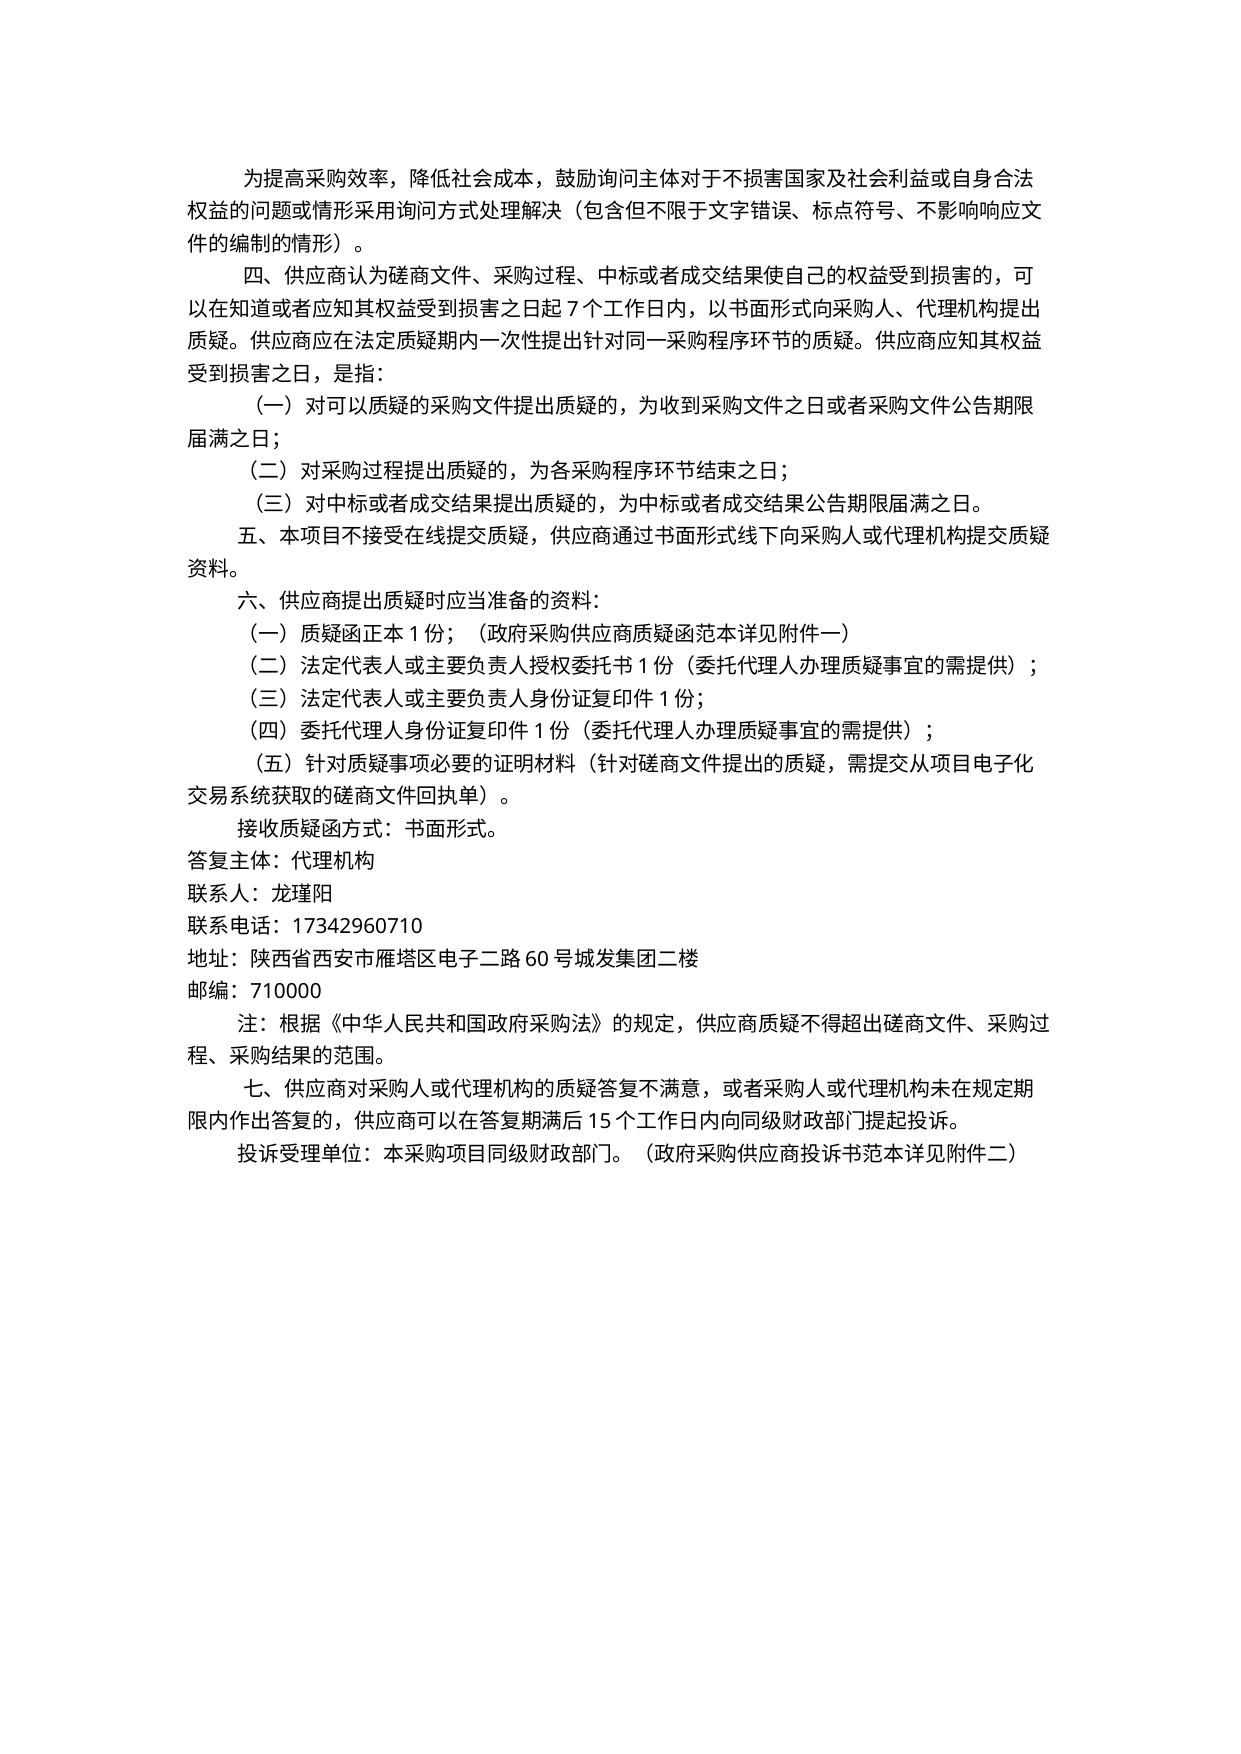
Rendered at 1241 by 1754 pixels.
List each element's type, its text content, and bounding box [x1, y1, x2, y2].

text 七、供应商对采购人或代理机构的质疑答复不满意，或者采购人或代理机构未在规定期限内作出答复的，供应商可以在答复期满后15个工作日内向同级财政部门提起投诉。 [187, 1072, 1053, 1137]
text 为提高采购效率，降低社会成本，鼓励询问主体对于不损害国家及社会利益或自身合法权益的问题或情形采用询问方式处理解决（包含但不限于文字错误、标点符号、不影响响应文件的编制的情形）。 [187, 162, 1053, 259]
text 邮编：710000 [187, 974, 1053, 1007]
text 接收质疑函方式：书面形式。 [187, 812, 1053, 844]
text （一）质疑函正本1份；（政府采购供应商质疑函范本详见附件一） [187, 617, 1053, 649]
text （五）针对质疑事项必要的证明材料（针对磋商文件提出的质疑，需提交从项目电子化交易系统获取的磋商文件回执单）。 [187, 747, 1053, 812]
text 五、本项目不接受在线提交质疑，供应商通过书面形式线下向采购人或代理机构提交质疑资料。 [187, 519, 1053, 584]
text 投诉受理单位：本采购项目同级财政部门。（政府采购供应商投诉书范本详见附件二） [187, 1137, 1053, 1169]
text （四）委托代理人身份证复印件1份（委托代理人办理质疑事宜的需提供）； [187, 714, 1053, 747]
text 答复主体：代理机构 [187, 844, 1053, 877]
text 地址：陕西省西安市雁塔区电子二路60号城发集团二楼 [187, 942, 1053, 974]
text （一）对可以质疑的采购文件提出质疑的，为收到采购文件之日或者采购文件公告期限届满之日； [187, 389, 1053, 454]
text 注：根据《中华人民共和国政府采购法》的规定，供应商质疑不得超出磋商文件、采购过程、采购结果的范围。 [187, 1007, 1053, 1072]
text （三）对中标或者成交结果提出质疑的，为中标或者成交结果公告期限届满之日。 [187, 487, 1053, 519]
text （二）对采购过程提出质疑的，为各采购程序环节结束之日； [187, 454, 1053, 487]
text 四、供应商认为磋商文件、采购过程、中标或者成交结果使自己的权益受到损害的，可以在知道或者应知其权益受到损害之日起7个工作日内，以书面形式向采购人、代理机构提出质疑。供应商应在法定质疑期内一次性提出针对同一采购程序环节的质疑。供应商应知其权益受到损害之日，是指： [187, 259, 1053, 389]
text 联系电话：17342960710 [187, 909, 1053, 942]
text （三）法定代表人或主要负责人身份证复印件1份； [187, 682, 1053, 714]
text 联系人：龙瑾阳 [187, 877, 1053, 909]
text （二）法定代表人或主要负责人授权委托书1份（委托代理人办理质疑事宜的需提供）； [187, 649, 1053, 682]
text 六、供应商提出质疑时应当准备的资料： [187, 584, 1053, 617]
